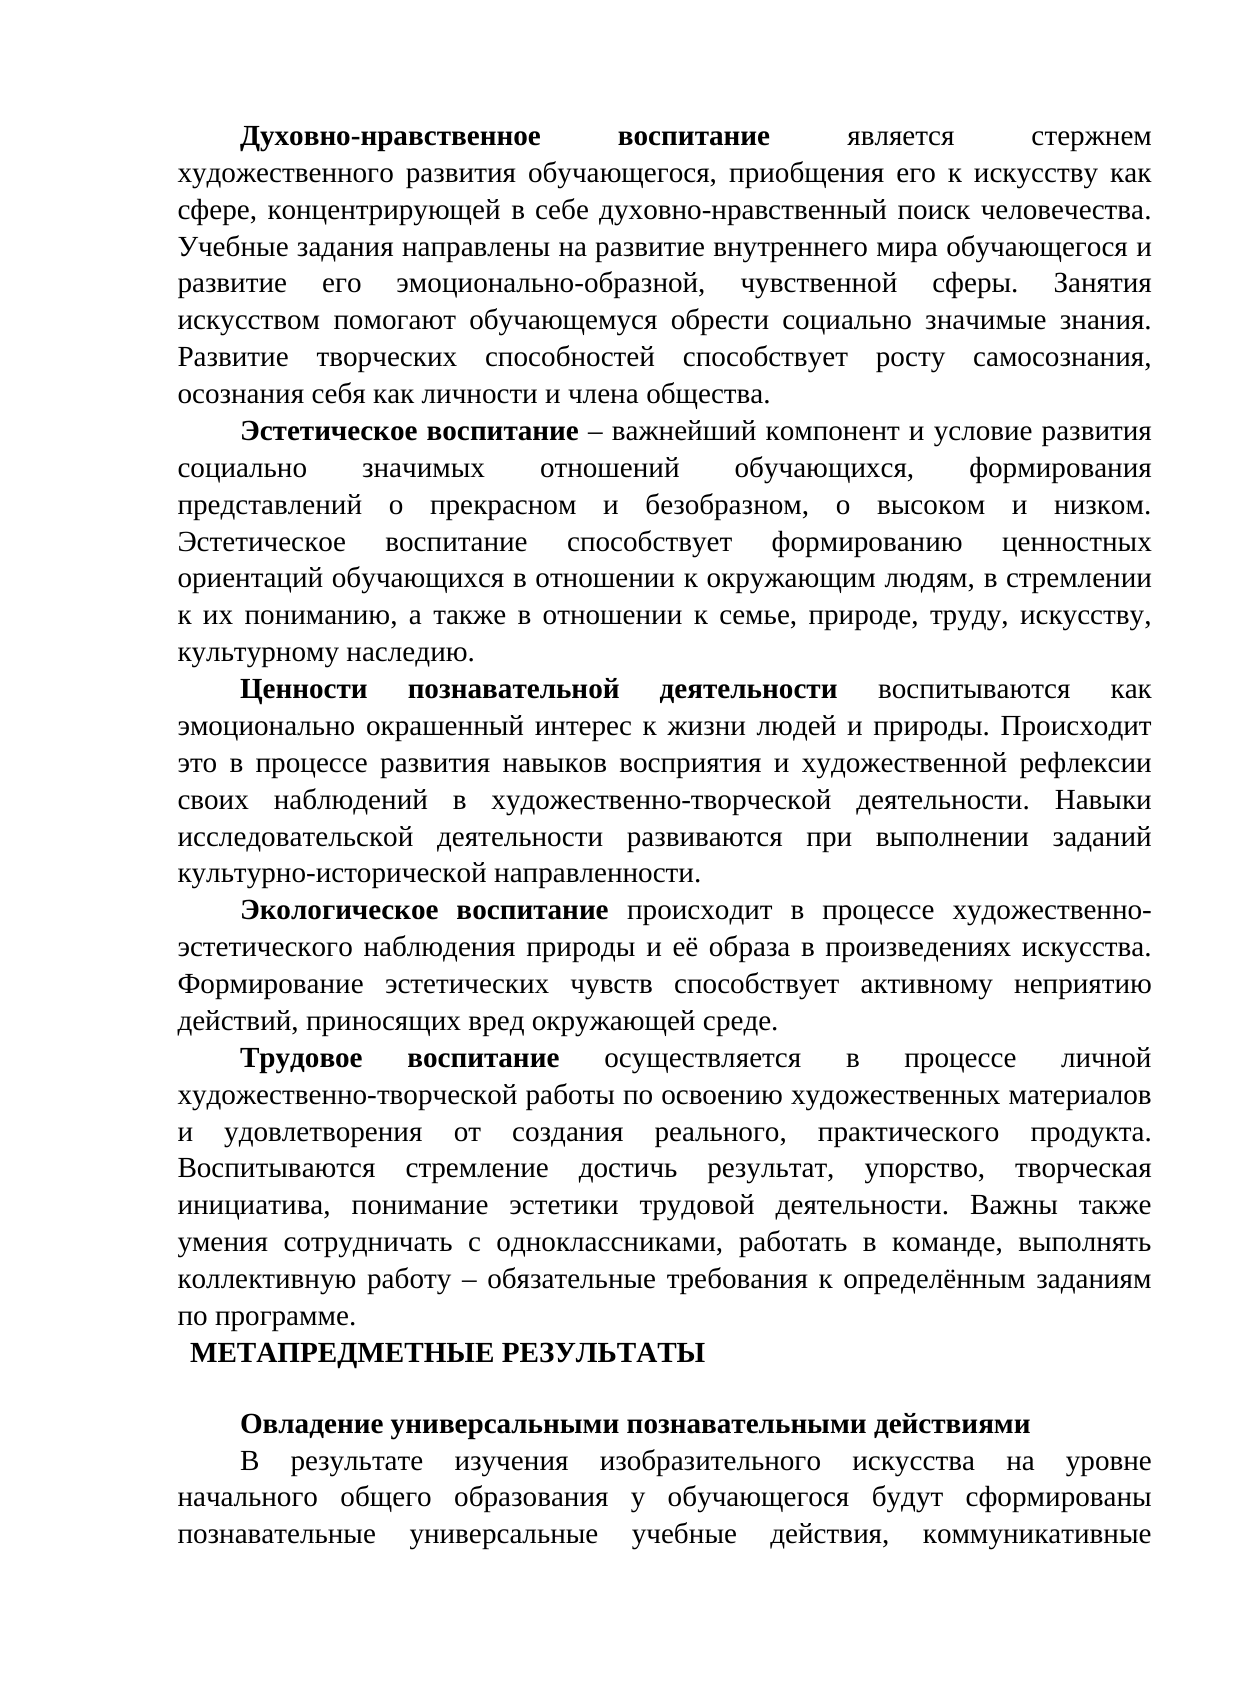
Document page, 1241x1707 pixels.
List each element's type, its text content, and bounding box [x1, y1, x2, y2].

text Ценности познавательной деятельности воспитываются как эмоционально окрашенный интерес к жизни людей и природы. Происходит это в процессе развития навыков восприятия и художественной рефлексии своих наблюдений в художественно-творческой деятельности. Навыки исследовательской деятельности развиваются при выполнении заданий культурно-исторической направленности. [177, 671, 1152, 889]
text Экологическое воспитание происходит в процессе художественно-эстетического наблюдения природы и её образа в произведениях искусства. Формирование эстетических чувств способствует активному неприятию действий, приносящих вред окружающей среде. [177, 892, 1152, 1037]
text Овладение универсальными познавательными действиями [177, 1406, 1152, 1439]
text Эстетическое воспитание – важнейший компонент и условие развития социально значимых отношений обучающихся, формирования представлений о прекрасном и безобразном, о высоком и низком. Эстетическое воспитание способствует формированию ценностных ориентаций обучающихся в отношении к окружающим людям, в стремлении к их пониманию, а также в отношении к семье, природе, труду, искусству, культурному наследию. [177, 413, 1152, 668]
text Духовно-нравственное воспитание является стержнем художественного развития обучающегося, приобщения его к искусству как сфере, концентрирующей в себе духовно-нравственный поиск человечества. Учебные задания направлены на развитие внутреннего мира обучающегося и развитие его эмоционально-образной, чувственной сферы. Занятия искусством помогают обучающемуся обрести социально значимые знания. Развитие творческих способностей способствует росту самосознания, осознания себя как личности и члена общества. [177, 118, 1152, 410]
text МЕТАПРЕДМЕТНЫЕ РЕЗУЛЬТАТЫ [190, 1335, 1152, 1368]
text Трудовое воспитание осуществляется в процессе личной художественно-творческой работы по освоению художественных материалов и удовлетворения от создания реального, практического продукта. Воспитываются стремление достичь результат, упорство, творческая инициатива, понимание эстетики трудовой деятельности. Важны также умения сотрудничать с одноклассниками, работать в команде, выполнять коллективную работу – обязательные требования к определённым заданиям по программе. [177, 1040, 1152, 1332]
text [177, 1443, 1152, 1550]
